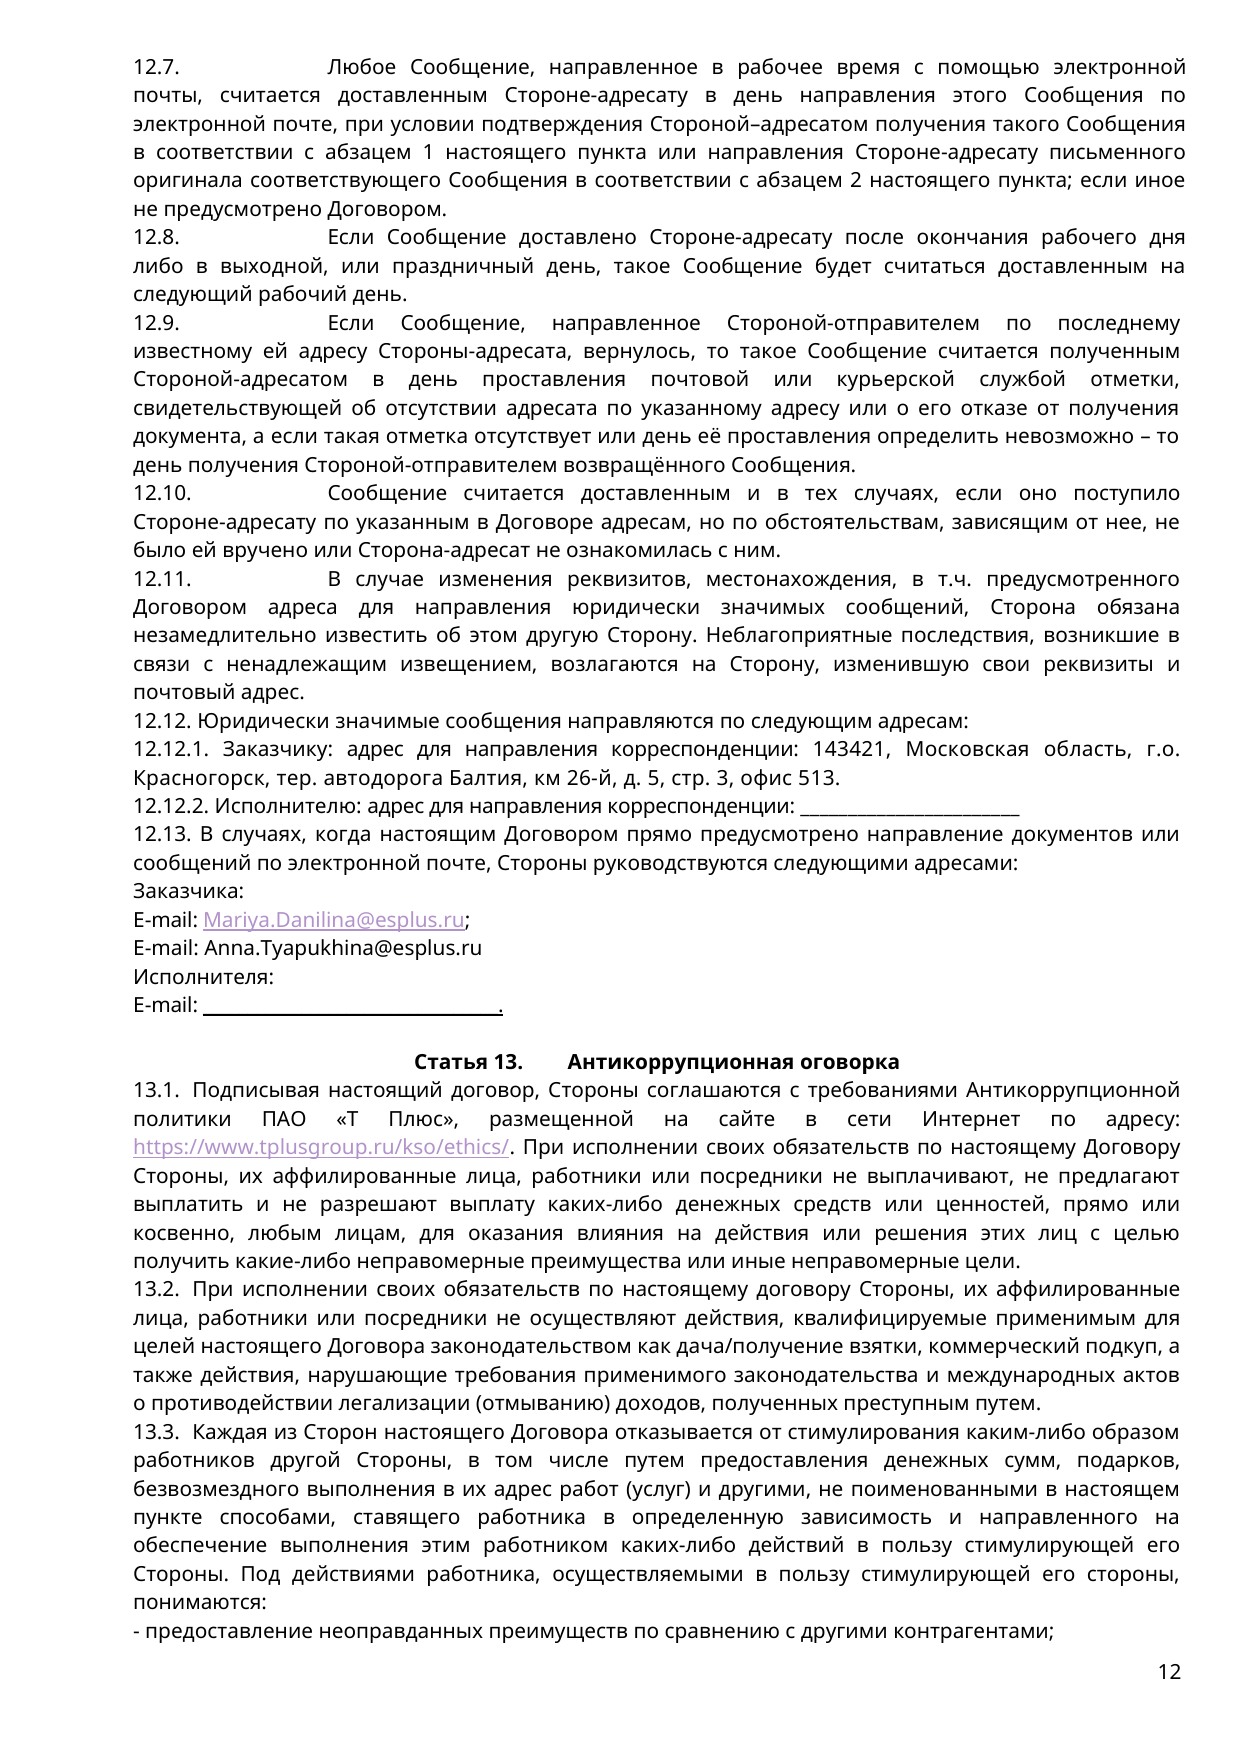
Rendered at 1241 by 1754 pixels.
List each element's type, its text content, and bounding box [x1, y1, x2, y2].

list Если Сообщение доставлено Стороне-адресату после окончания рабочего дня либо в выходной, или праздничный день, такое Сообщение будет считаться доставленным на следующий рабочий день. [133, 222, 1187, 308]
list Каждая из Сторон настоящего Договора отказывается от стимулирования каким-либо образом работников другой Стороны, в том числе путем предоставления денежных сумм, подарков, безвозмездного выполнения в их адрес работ (услуг) и другими, не поименованными в настоящем пункте способами, ставящего работника в определенную зависимость и направленного на обеспечение выполнения этим работником каких-либо действий в пользу стимулирующей его Стороны. Под действиями работника, осуществляемыми в пользу стимулирующей его стороны, понимаются: [133, 1417, 1181, 1616]
list 12.12. Юридически значимые сообщения направляются по следующим адресам: [133, 706, 1181, 734]
subtitle Антикоррупционная оговорка [133, 1047, 1181, 1076]
list 12.13. В случаях, когда настоящим Договором прямо предусмотрено направление документов или сообщений по электронной почте, Стороны руководствуются следующими адресами: [133, 819, 1181, 876]
list Если Сообщение, направленное Стороной-отправителем по последнему известному ей адресу Стороны-адресата, вернулось, то такое Сообщение считается полученным Стороной-адресатом в день проставления почтовой или курьерской службой отметки, свидетельствующей об отсутствии адресата по указанному адресу или о его отказе от получения документа, а если такая отметка отсутствует или день её проставления определить невозможно – то день получения Стороной-отправителем возвращённого Сообщения. [133, 308, 1181, 478]
text E-mail: _________________________________. [133, 990, 1181, 1019]
list При исполнении своих обязательств по настоящему договору Стороны, их аффилированные лица, работники или посредники не осуществляют действия, квалифицируемые применимым для целей настоящего Договора законодательством как дача/получение взятки, коммерческий подкуп, а также действия, нарушающие требования применимого законодательства и международных актов о противодействии легализации (отмыванию) доходов, полученных преступным путем. [133, 1274, 1181, 1417]
list Подписывая настоящий договор, Стороны соглашаются с требованиями Антикоррупционной политики ПАО «Т Плюс», размещенной на сайте в сети Интернет по адресу: https://www.tplusgroup.ru/kso/ethics/. При исполнении своих обязательств по настоящему Договору Стороны, их аффилированные лица, работники или посредники не выплачивают, не предлагают выплатить и не разрешают выплату каких-либо денежных средств или ценностей, прямо или косвенно, любым лицам, для оказания влияния на действия или решения этих лиц с целью получить какие-либо неправомерные преимущества или иные неправомерные цели. [133, 1076, 1181, 1274]
list В случае изменения реквизитов, местонахождения, в т.ч. предусмотренного Договором адреса для направления юридически значимых сообщений, Сторона обязана незамедлительно известить об этом другую Сторону. Неблагоприятные последствия, возникшие в связи с ненадлежащим извещением, возлагаются на Сторону, изменившую свои реквизиты и почтовый адрес. [133, 564, 1181, 706]
list Е-mail: Anna.Tyapukhina@esplus.ru [133, 933, 1181, 962]
list 12.12.1. Заказчику: адрес для направления корреспонденции: 143421, Московская область, г.о. Красногорск, тер. автодорога Балтия, км 26-й, д. 5, стр. 3, офис 513. [133, 734, 1181, 791]
list - предоставление неоправданных преимуществ по сравнению с другими контрагентами; [133, 1616, 1181, 1644]
list Любое Сообщение, направленное в рабочее время с помощью электронной почты, считается доставленным Стороне-адресату в день направления этого Сообщения по электронной почте, при условии подтверждения Стороной–адресатом получения такого Сообщения в соответствии с абзацем 1 настоящего пункта или направления Стороне-адресату письменного оригинала соответствующего Сообщения в соответствии с абзацем 2 настоящего пункта; если иное не предусмотрено Договором. [133, 52, 1187, 222]
list E-mail: Mariya.Danilina@esplus.ru; [133, 905, 1181, 933]
list Сообщение считается доставленным и в тех случаях, если оно поступило Стороне-адресату по указанным в Договоре адресам, но по обстоятельствам, зависящим от нее, не было ей вручено или Сторона-адресат не ознакомилась с ним. [133, 478, 1181, 564]
list Исполнителя: [133, 962, 1181, 990]
list Заказчика: [133, 876, 1181, 905]
list 12.12.2. Исполнителю: адрес для направления корреспонденции: _______________________ [133, 791, 1181, 819]
